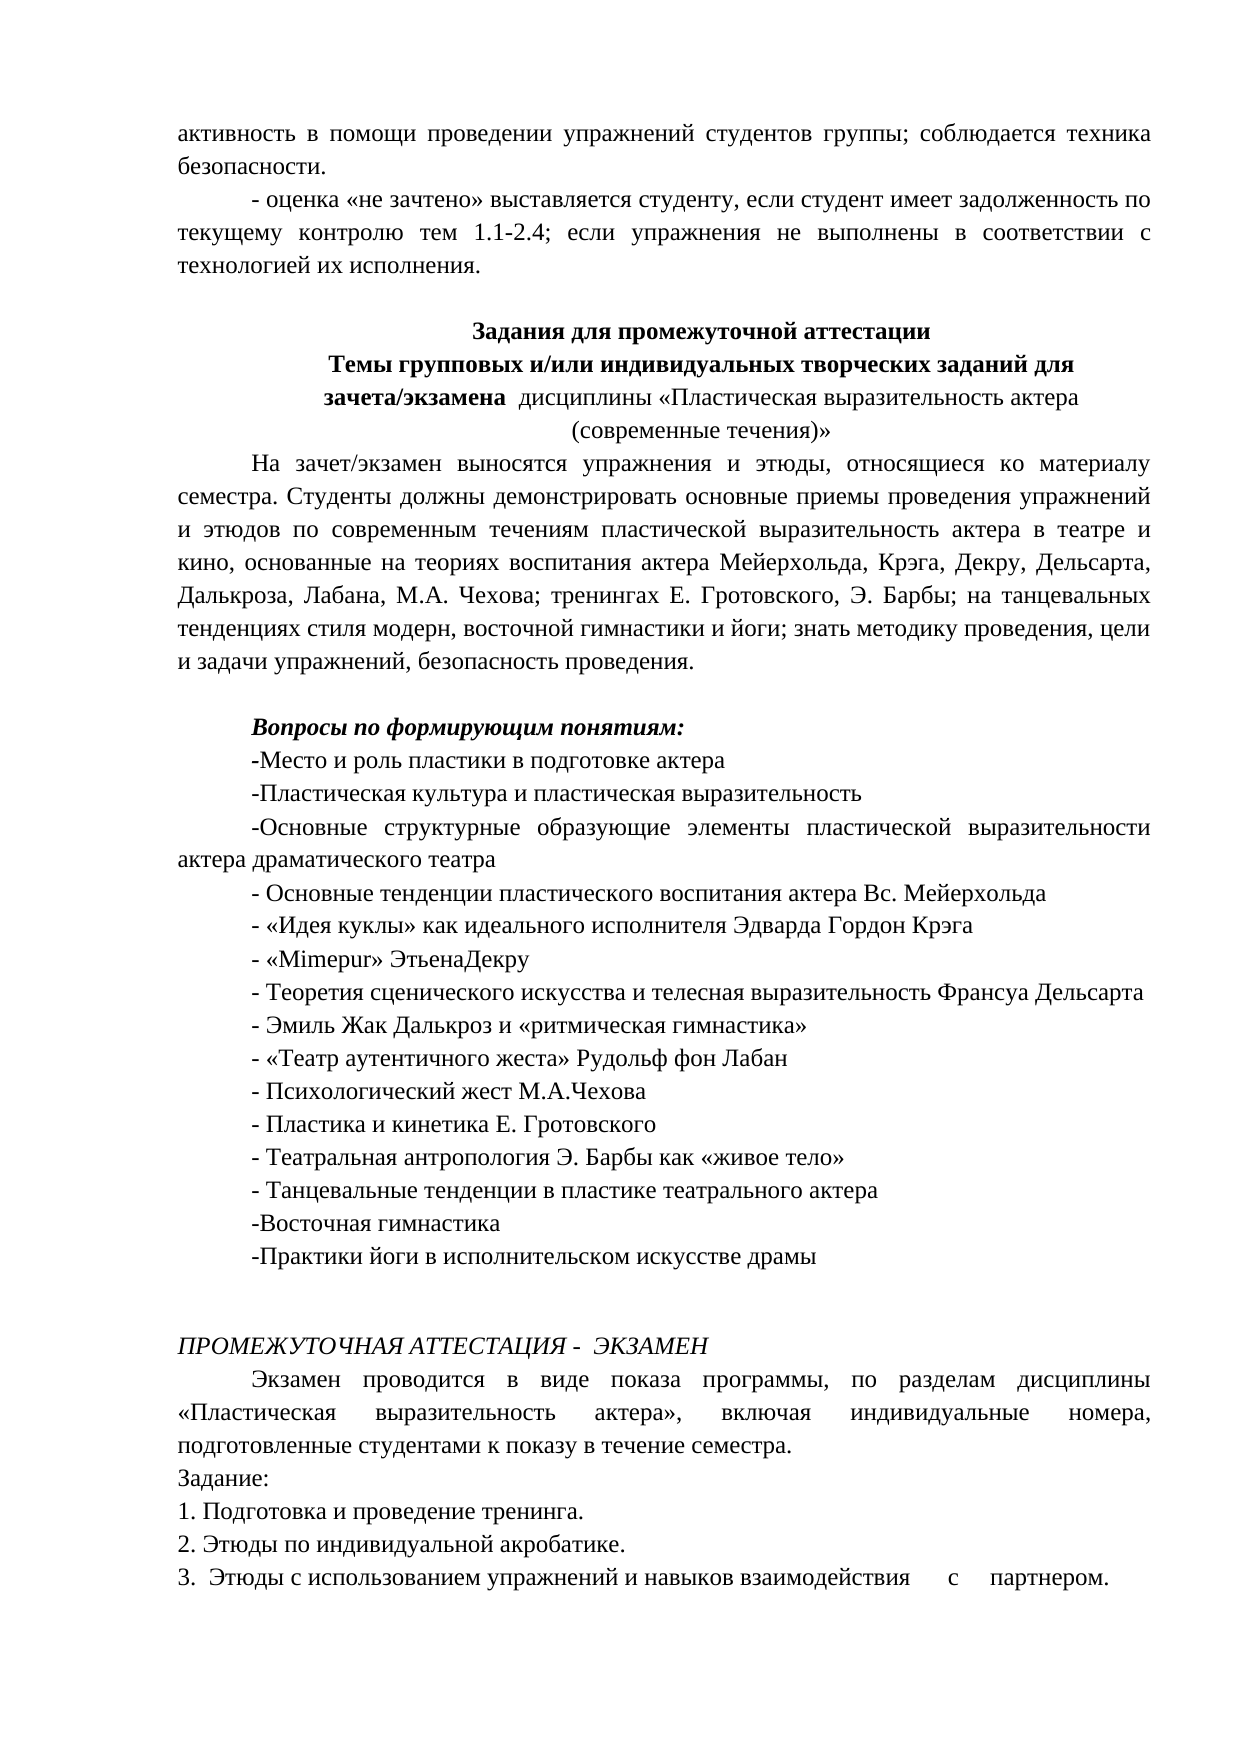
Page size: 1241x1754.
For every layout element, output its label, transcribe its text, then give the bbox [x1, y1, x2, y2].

text Задание: [177, 1463, 1152, 1492]
text -Место и роль пластики в подготовке актера [177, 746, 1152, 774]
text Вопросы по формирующим понятиям: [177, 712, 1152, 741]
text Задания для промежуточной аттестации [177, 316, 1152, 345]
text -Восточная гимнастика [177, 1208, 1152, 1237]
text - «Mimepur» ЭтьенаДекру [177, 944, 1152, 972]
text Экзамен проводится в виде показа программы, по разделам дисциплины «Пластическая выразительность актера», включая индивидуальные номера, подготовленные студентами к показу в течение семестра. [177, 1364, 1152, 1459]
text - Пластика и кинетика Е. Гротовского [177, 1109, 1152, 1137]
text -Практики йоги в исполнительском искусстве драмы [177, 1241, 1152, 1269]
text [177, 118, 1152, 180]
text -Основные структурные образующие элементы пластической выразительности актера драматического театра [177, 812, 1152, 873]
text зачета/экзамена дисциплины «Пластическая выразительность актера [177, 382, 1152, 411]
text На зачет/экзамен выносятся упражнения и этюды, относящиеся ко материалу семестра. Студенты должны демонстрировать основные приемы проведения упражнений и этюдов по современным течениям пластической выразительность актера в театре и кино, основанные на теориях воспитания актера Мейерхольда, Крэга, Декру, Дельсарта, Далькроза, Лабана, М.А. Чехова; тренингах Е. Гротовского, Э. Барбы; на танцевальных тенденциях стиля модерн, восточной гимнастики и йоги; знать методику проведения, цели и задачи упражнений, безопасность проведения. [177, 448, 1152, 675]
text (современные течения)» [177, 415, 1152, 444]
text - оценка «не зачтено» выставляется студенту, если студент имеет задолженность по текущему контролю тем 1.1-2.4; если упражнения не выполнены в соответствии с технологией их исполнения. [177, 184, 1152, 279]
text - Танцевальные тенденции в пластике театрального актера [177, 1175, 1152, 1203]
text Темы групповых и/или индивидуальных творческих заданий для [177, 349, 1152, 378]
text ПРОМЕЖУТОЧНАЯ АТТЕСТАЦИЯ - ЭКЗАМЕН [177, 1331, 1152, 1360]
text - Психологический жест М.А.Чехова [177, 1076, 1152, 1104]
text -Пластическая культура и пластическая выразительность [177, 778, 1152, 807]
text 3. Этюды с использованием упражнений и навыков взаимодействия с партнером. [177, 1562, 1152, 1591]
text - «Театр аутентичного жеста» Рудольф фон Лабан [177, 1043, 1152, 1071]
text - Теоретия сценического искусства и телесная выразительность Франсуа Дельсарта [177, 977, 1152, 1005]
text 2. Этюды по индивидуальной акробатике. [177, 1529, 1152, 1558]
text - Театральная антропология Э. Барбы как «живое тело» [177, 1142, 1152, 1171]
text - Основные тенденции пластического воспитания актера Вс. Мейерхольда [177, 878, 1152, 906]
text - «Идея куклы» как идеального исполнителя Эдварда Гордон Крэга [177, 911, 1152, 939]
text - Эмиль Жак Далькроз и «ритмическая гимнастика» [177, 1010, 1152, 1038]
text 1. Подготовка и проведение тренинга. [177, 1496, 1152, 1525]
